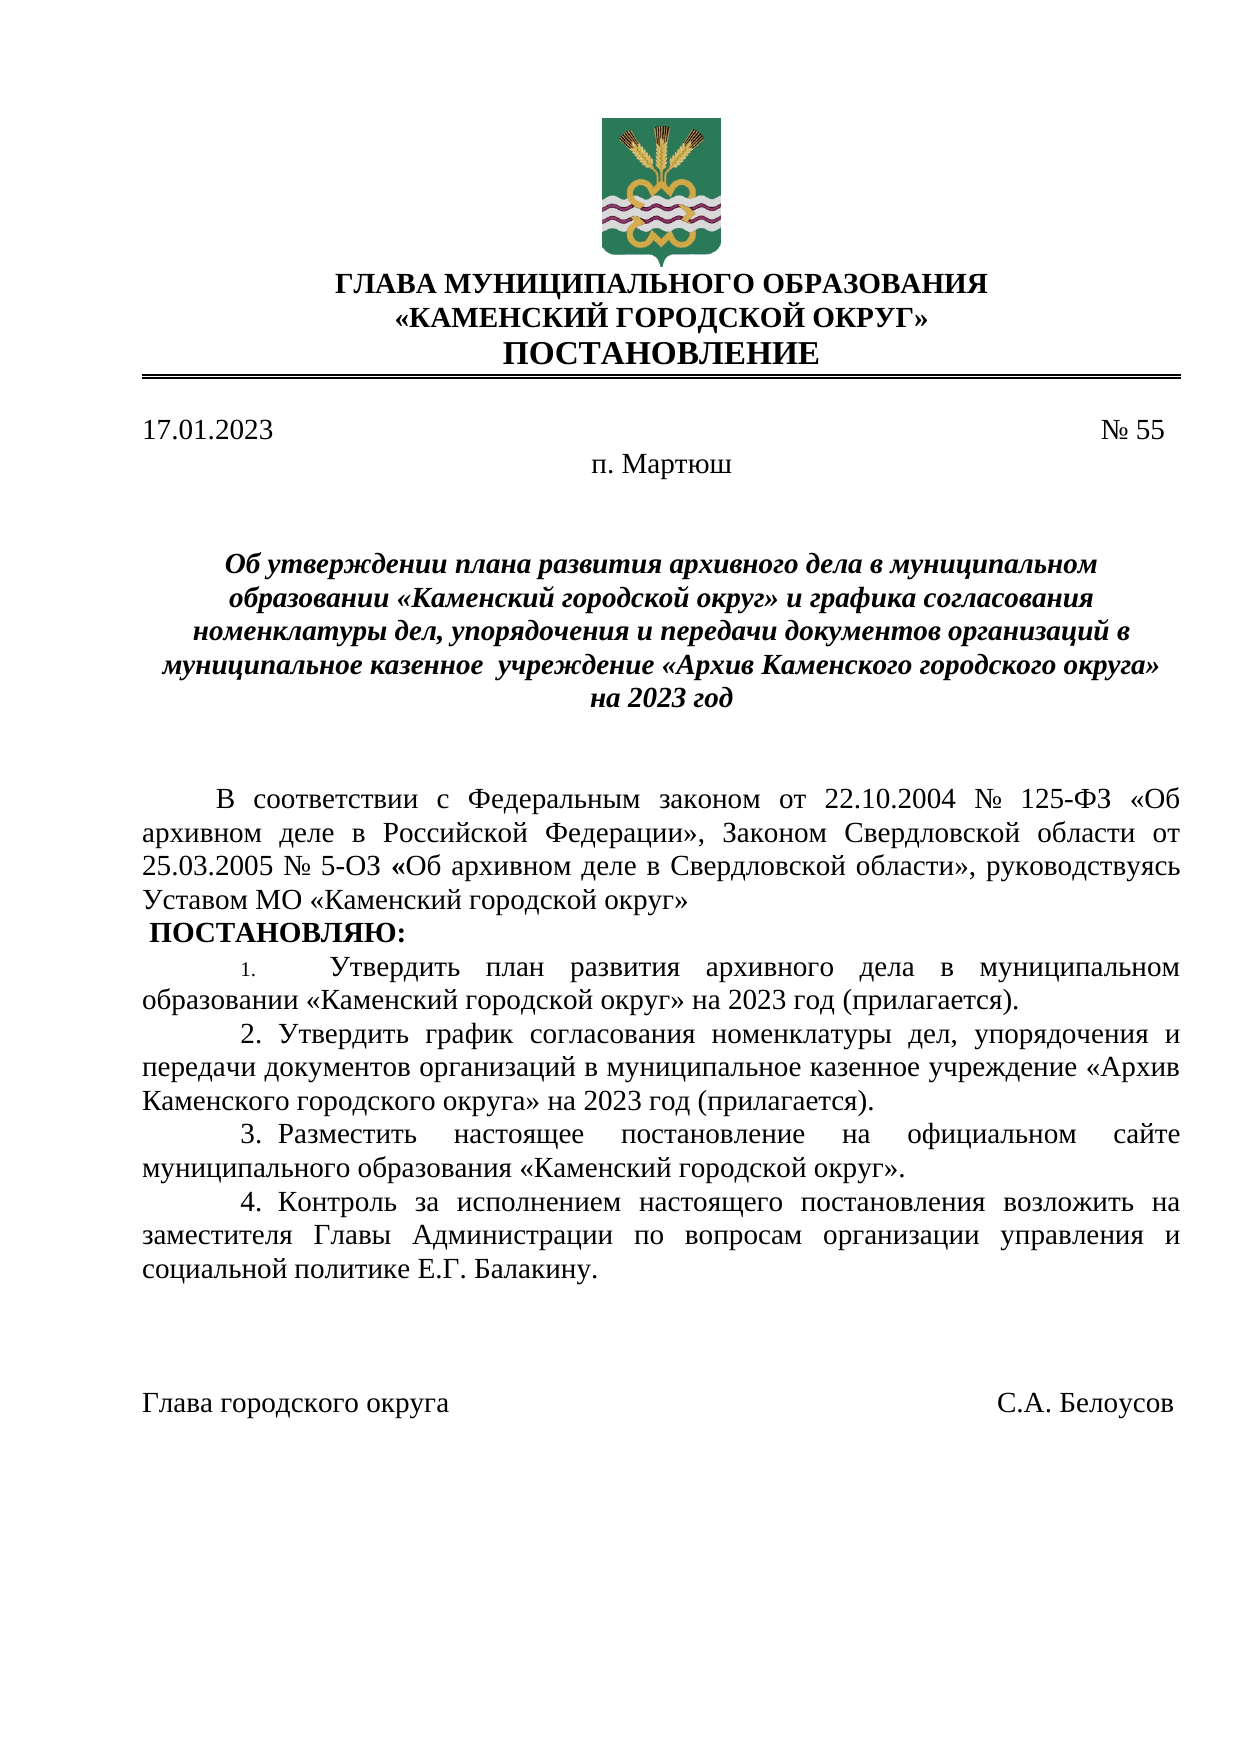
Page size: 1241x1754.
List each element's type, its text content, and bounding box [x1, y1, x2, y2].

text «КАМЕНСКИЙ ГОРОДСКОЙ ОКРУГ» [142, 300, 1181, 334]
picture [602, 118, 721, 267]
text ГЛАВА МУНИЦИПАЛЬНОГО ОБРАЗОВАНИЯ [142, 267, 1181, 300]
list Контроль за исполнением настоящего постановления возложить на заместителя Главы Администрации по вопросам организации управления и социальной политике Е.Г. Балакину. [142, 1184, 1181, 1284]
list Утвердить план развития архивного дела в муниципальном образовании «Каменский городской округ» на 2023 год (прилагается). [142, 949, 1181, 1016]
list Разместить настоящее постановление на официальном сайте муниципального образования «Каменский городской округ». [142, 1117, 1181, 1184]
text ПОСТАНОВЛЯЮ: [142, 915, 1181, 949]
list Утвердить график согласования номенклатуры дел, упорядочения и передачи документов организаций в муниципальное казенное учреждение «Архив Каменского городского округа» на 2023 год (прилагается). [142, 1016, 1181, 1117]
text на 2023 год [142, 681, 1181, 714]
text Об утверждении плана развития архивного дела в муниципальном образовании «Каменский городской округ» и графика согласования номенклатуры дел, упорядочения и передачи документов организаций в муниципальное казенное учреждение «Архив Каменского городского округа» [142, 546, 1181, 681]
subtitle 17.01.2023 № 55 [142, 412, 1181, 446]
text п. Мартюш [142, 446, 1181, 479]
text Глава городского округа С.А. Белоусов [142, 1385, 1181, 1418]
text В соответствии с Федеральным законом от 22.10.2004 № 125-ФЗ «Об архивном деле в Российской Федерации», Законом Свердловской области от 25.03.2005 № 5-ОЗ «Об архивном деле в Свердловской области», руководствуясь Уставом МО «Каменский городской округ» [142, 781, 1181, 915]
subtitle ПОСТАНОВЛЕНИЕ [142, 334, 1181, 374]
